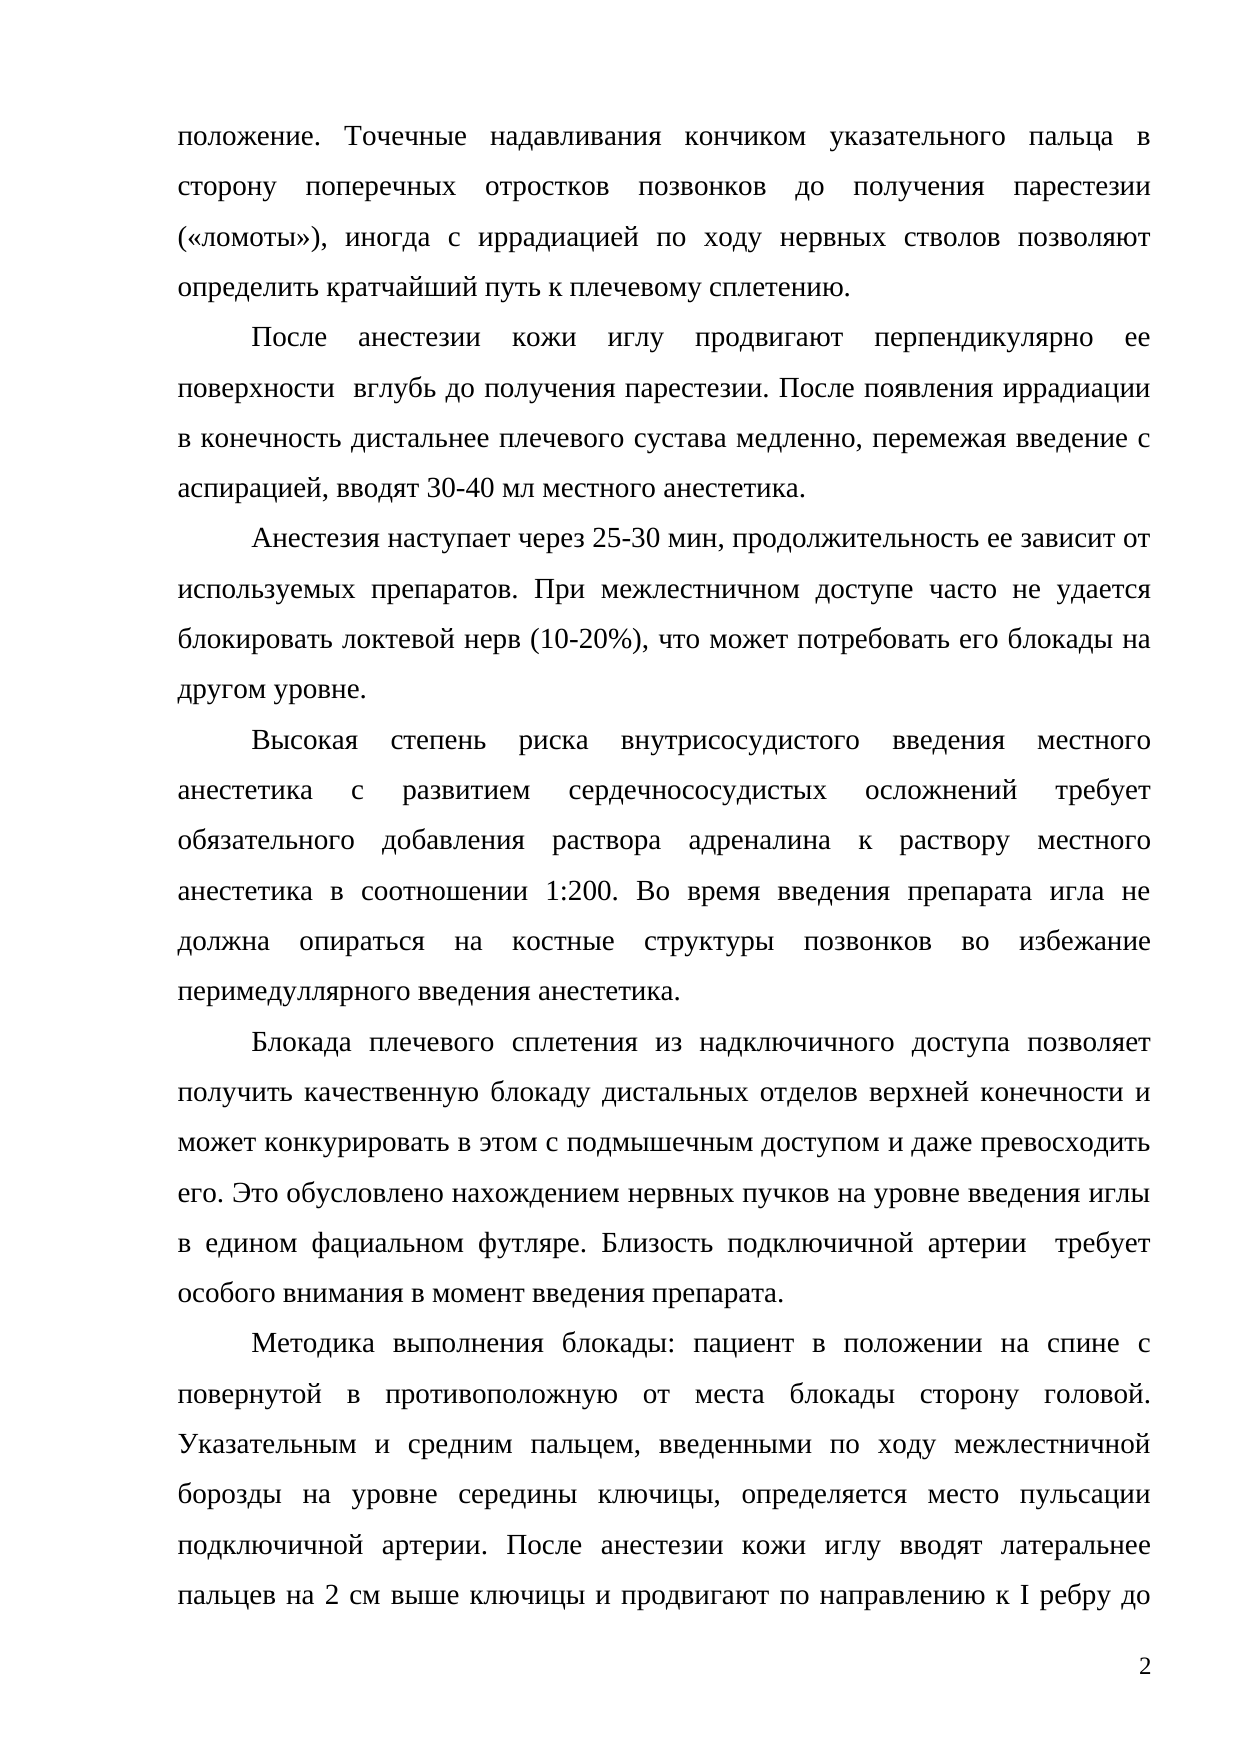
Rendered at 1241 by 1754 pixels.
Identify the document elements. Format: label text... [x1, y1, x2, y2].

text Блокада плечевого сплетения из надключичного доступа позволяет получить качественную блокаду дистальных отделов верхней конечности и может конкурировать в этом с подмышечным доступом и даже превосходить его. Это обусловлено нахождением нервных пучков на уровне введения иглы в едином фациальном футляре. Близость подключичной артерии требует особого внимания в момент введения препарата. [177, 1024, 1152, 1309]
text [177, 1326, 1152, 1611]
text Анестезия наступает через 25-30 мин, продолжительность ее зависит от используемых препаратов. При межлестничном доступе часто не удается блокировать локтевой нерв (10-20%), что может потребовать его блокады на другом уровне. [177, 521, 1152, 705]
text Высокая степень риска внутрисосудистого введения местного анестетика с развитием сердечнососудистых осложнений требует обязательного добавления раствора адреналина к раствору местного анестетика в соотношении 1:200. Во время введения препарата игла не должна опираться на костные структуры позвонков во избежание перимедуллярного введения анестетика. [177, 722, 1152, 1007]
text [177, 118, 1152, 303]
text После анестезии кожи иглу продвигают перпендикулярно ее поверхности вглубь до получения парестезии. После появления иррадиации в конечность дистальнее плечевого сустава медленно, перемежая введение с аспирацией, вводят 30-40 мл местного анестетика. [177, 319, 1152, 504]
